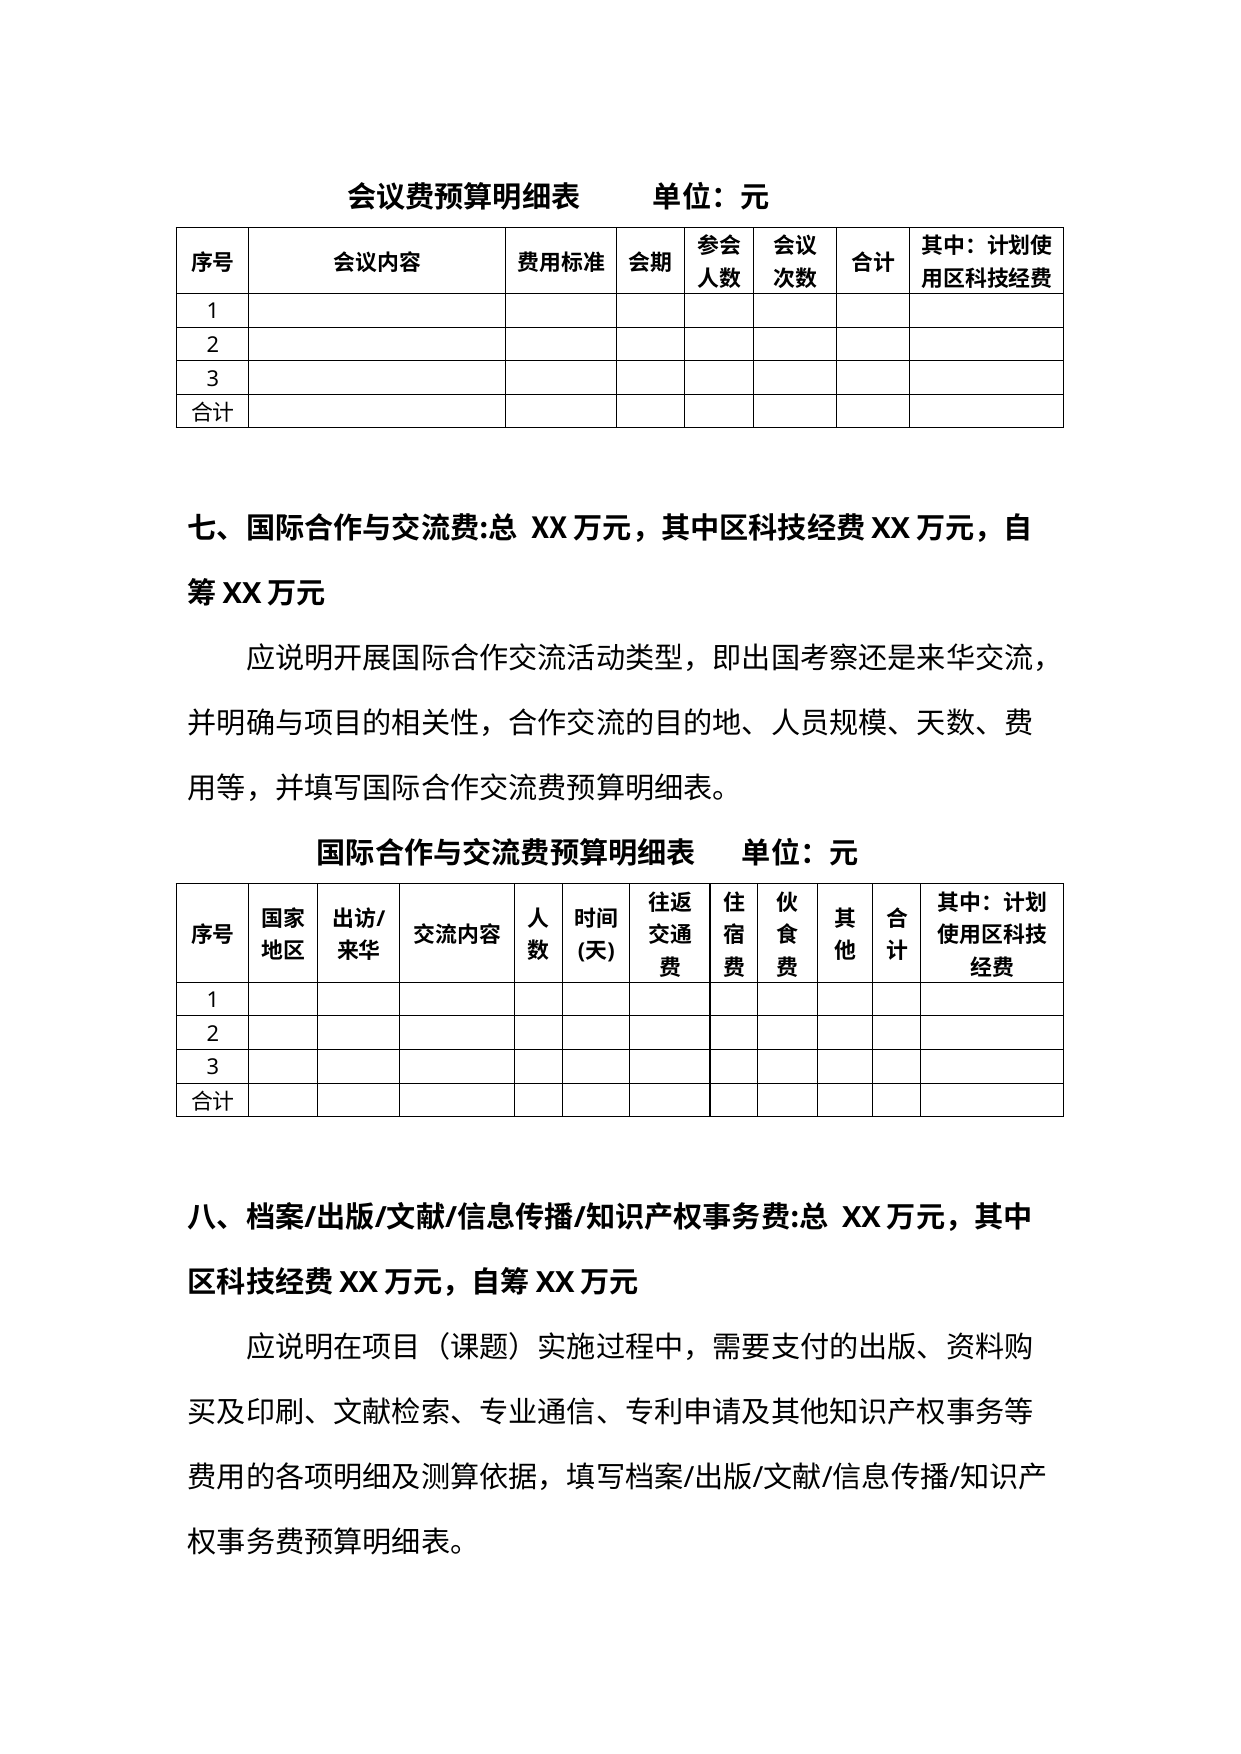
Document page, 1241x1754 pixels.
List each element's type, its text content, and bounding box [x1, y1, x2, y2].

table_cell [400, 1016, 514, 1049]
table_header 人数 [515, 884, 562, 982]
table_cell [617, 294, 684, 327]
table_cell [249, 1084, 317, 1116]
text 应说明在项目（课题）实施过程中，需要支付的出版、资料购买及印刷、文献检索、专业通信、专利申请及其他知识产权事务等费用的各项明细及测算依据，填写档案/出版/文献/信息传播/知识产权事务费预算明细表。 [187, 1312, 1053, 1572]
table_cell [711, 983, 757, 1015]
table_cell [515, 1016, 562, 1049]
table_cell [630, 1016, 709, 1049]
table_cell 3 [177, 1050, 248, 1082]
table_header 时间 (天) [563, 884, 629, 982]
table_cell [506, 361, 616, 394]
table_cell [617, 328, 684, 360]
table_cell [685, 328, 753, 360]
table_cell [758, 1050, 817, 1082]
table_cell [837, 328, 909, 360]
table_cell [249, 1050, 317, 1082]
table_cell [318, 1016, 399, 1049]
table_header 合计 [873, 884, 920, 982]
table_header 出访/来华 [318, 884, 399, 982]
table_header 交流内容 [400, 884, 514, 982]
table_cell [515, 983, 562, 1015]
table_cell 2 [177, 328, 248, 360]
table_cell 1 [177, 294, 248, 327]
text 七、国际合作与交流费:总 XX万元，其中区科技经费XX万元，自筹XX万元 [187, 493, 1053, 623]
table_header 其他 [818, 884, 872, 982]
text 应说明开展国际合作交流活动类型，即出国考察还是来华交流，并明确与项目的相关性，合作交流的目的地、人员规模、天数、费用等，并填写国际合作交流费预算明细表。 [187, 623, 1053, 818]
table_header 合计 [837, 228, 909, 293]
table_cell [515, 1050, 562, 1082]
table_cell [754, 328, 836, 360]
table_cell [921, 1016, 1063, 1049]
table_cell [630, 1050, 709, 1082]
table_cell 1 [177, 983, 248, 1015]
table_cell [617, 361, 684, 394]
table_cell [249, 328, 505, 360]
table_cell [630, 983, 709, 1015]
table_cell [873, 1050, 920, 1082]
table_cell [249, 983, 317, 1015]
table_cell [910, 361, 1063, 394]
text 会议费预算明细表 单位：元 [187, 162, 1053, 227]
table_cell [921, 1050, 1063, 1082]
table_cell 2 [177, 1016, 248, 1049]
table_cell [837, 361, 909, 394]
table_cell [921, 983, 1063, 1015]
table_cell 合计 [177, 1084, 248, 1116]
table_cell [249, 1016, 317, 1049]
table_cell [318, 1084, 399, 1116]
table_cell [318, 1050, 399, 1082]
table_cell [400, 983, 514, 1015]
table_header 费用标准 [506, 228, 616, 293]
table_header 会期 [617, 228, 684, 293]
table_cell [921, 1084, 1063, 1116]
table_header 住宿费 [711, 884, 757, 982]
table_cell [249, 294, 505, 327]
table_header 序号 [177, 884, 248, 982]
table_cell [711, 1050, 757, 1082]
table_cell [873, 1016, 920, 1049]
table_cell [837, 395, 909, 427]
table_cell [630, 1084, 709, 1116]
table_cell [758, 983, 817, 1015]
table_cell [400, 1050, 514, 1082]
table_cell [563, 1016, 629, 1049]
table_cell [617, 395, 684, 427]
table_header 序号 [177, 228, 248, 293]
table_header 其中：计划使用区科技经费 [921, 884, 1063, 982]
table_cell [711, 1084, 757, 1116]
table_cell [249, 395, 505, 427]
table_cell [818, 1084, 872, 1116]
table_cell [758, 1016, 817, 1049]
table_header 参会人数 [685, 228, 753, 293]
table_cell [685, 361, 753, 394]
table_cell [910, 294, 1063, 327]
table_cell [873, 1084, 920, 1116]
table_cell [563, 983, 629, 1015]
table_header 会议内容 [249, 228, 505, 293]
table_header 往返交通费 [630, 884, 709, 982]
table_cell [685, 294, 753, 327]
table_cell [818, 1050, 872, 1082]
table_cell [400, 1084, 514, 1116]
table_cell [758, 1084, 817, 1116]
table_cell [818, 983, 872, 1015]
table_cell [249, 361, 505, 394]
table_header 伙食费 [758, 884, 817, 982]
text 国际合作与交流费预算明细表 单位：元 [187, 818, 1053, 883]
table_cell [506, 328, 616, 360]
table_header 其中：计划使用区科技经费 [910, 228, 1063, 293]
table_cell [818, 1016, 872, 1049]
table_cell [685, 395, 753, 427]
table_cell [910, 328, 1063, 360]
table_cell [711, 1016, 757, 1049]
table_cell [873, 983, 920, 1015]
table_header 会议次数 [754, 228, 836, 293]
table_cell [318, 983, 399, 1015]
table_cell [563, 1050, 629, 1082]
table_cell [563, 1084, 629, 1116]
table_cell [515, 1084, 562, 1116]
table_cell [910, 395, 1063, 427]
table_cell [754, 395, 836, 427]
table_cell 3 [177, 361, 248, 394]
table_cell [754, 361, 836, 394]
text 八、档案/出版/文献/信息传播/知识产权事务费:总 XX万元，其中区科技经费XX万元，自筹XX万元 [187, 1182, 1053, 1312]
table_cell [506, 395, 616, 427]
table_header 国家地区 [249, 884, 317, 982]
table_cell 合计 [177, 395, 248, 427]
table_cell [754, 294, 836, 327]
table_cell [506, 294, 616, 327]
table_cell [837, 294, 909, 327]
